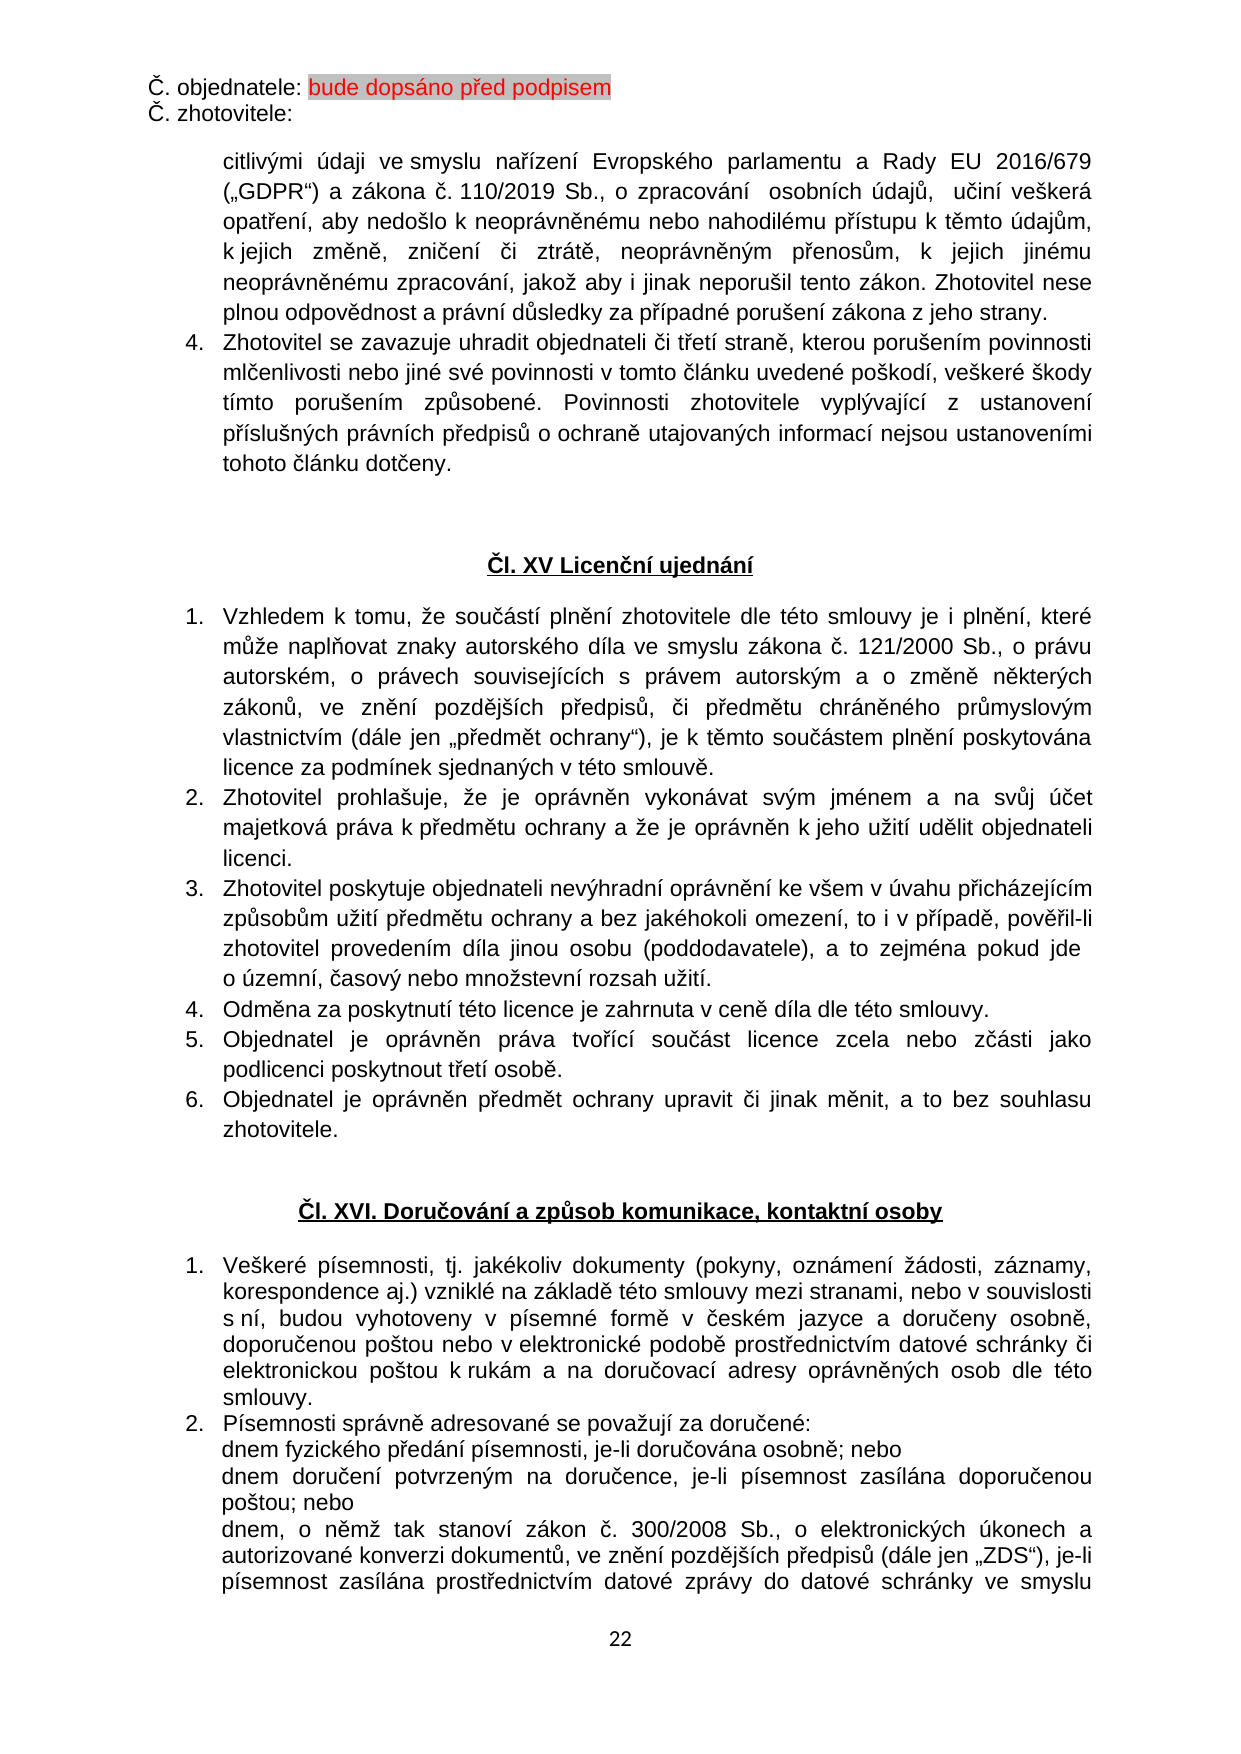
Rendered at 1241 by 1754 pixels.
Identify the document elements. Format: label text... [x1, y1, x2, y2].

text dnem doručení potvrzeným na doručence, je-li písemnost zasílána doporučenou poštou; nebo [221, 1463, 1093, 1516]
list Zhotovitel prohlašuje, že je oprávněn vykonávat svým jménem a na svůj účet majetková práva k předmětu ochrany a že je oprávněn k jeho užití udělit objednateli licenci. [185, 784, 1093, 871]
text Čl. XVI. Doručování a způsob komunikace, kontaktní osoby [148, 1198, 1093, 1224]
list Odměna za poskytnutí této licence je zahrnuta v ceně díla dle této smlouvy. [185, 996, 1093, 1022]
text dnem fyzického předání písemnosti, je-li doručována osobně; nebo [148, 1436, 1093, 1463]
list Písemnosti správně adresované se považují za doručené: [185, 1410, 1093, 1436]
list Zhotovitel poskytuje objednateli nevýhradní oprávnění ke všem v úvahu přicházejícím způsobům užití předmětu ochrany a bez jakéhokoli omezení, to i v případě, pověřil-li zhotovitel provedením díla jinou osobu (poddodavatele), a to zejména pokud jde o územní, časový nebo množstevní rozsah užití. [185, 875, 1093, 992]
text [221, 1516, 1093, 1594]
list Zhotovitel se zavazuje uhradit objednateli či třetí straně, kterou porušením povinnosti mlčenlivosti nebo jiné své povinnosti v tomto článku uvedené poškodí, veškeré škody tímto porušením způsobené. Povinnosti zhotovitele vyplývající z ustanovení příslušných právních předpisů o ochraně utajovaných informací nejsou ustanoveními tohoto článku dotčeny. [185, 329, 1093, 476]
text Čl. XV Licenční ujednání [148, 552, 1093, 578]
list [185, 148, 1093, 325]
list Veškeré písemnosti, tj. jakékoliv dokumenty (pokyny, oznámení žádosti, záznamy, korespondence aj.) vzniklé na základě této smlouvy mezi stranami, nebo v souvislosti s ní, budou vyhotoveny v písemné formě v českém jazyce a doručeny osobně, doporučenou poštou nebo v elektronické podobě prostřednictvím datové schránky či elektronickou poštou k rukám a na doručovací adresy oprávněných osob dle této smlouvy. [185, 1252, 1093, 1410]
list Objednatel je oprávněn práva tvořící součást licence zcela nebo zčásti jako podlicenci poskytnout třetí osobě. [185, 1026, 1093, 1082]
list Objednatel je oprávněn předmět ochrany upravit či jinak měnit, a to bez souhlasu zhotovitele. [185, 1086, 1093, 1143]
list Vzhledem k tomu, že součástí plnění zhotovitele dle této smlouvy je i plnění, které může naplňovat znaky autorského díla ve smyslu zákona č. 121/2000 Sb., o právu autorském, o právech souvisejících s právem autorským a o změně některých zákonů, ve znění pozdějších předpisů, či předmětu chráněného průmyslovým vlastnictvím (dále jen „předmět ochrany“), je k těmto součástem plnění poskytována licence za podmínek sjednaných v této smlouvě. [185, 603, 1093, 780]
